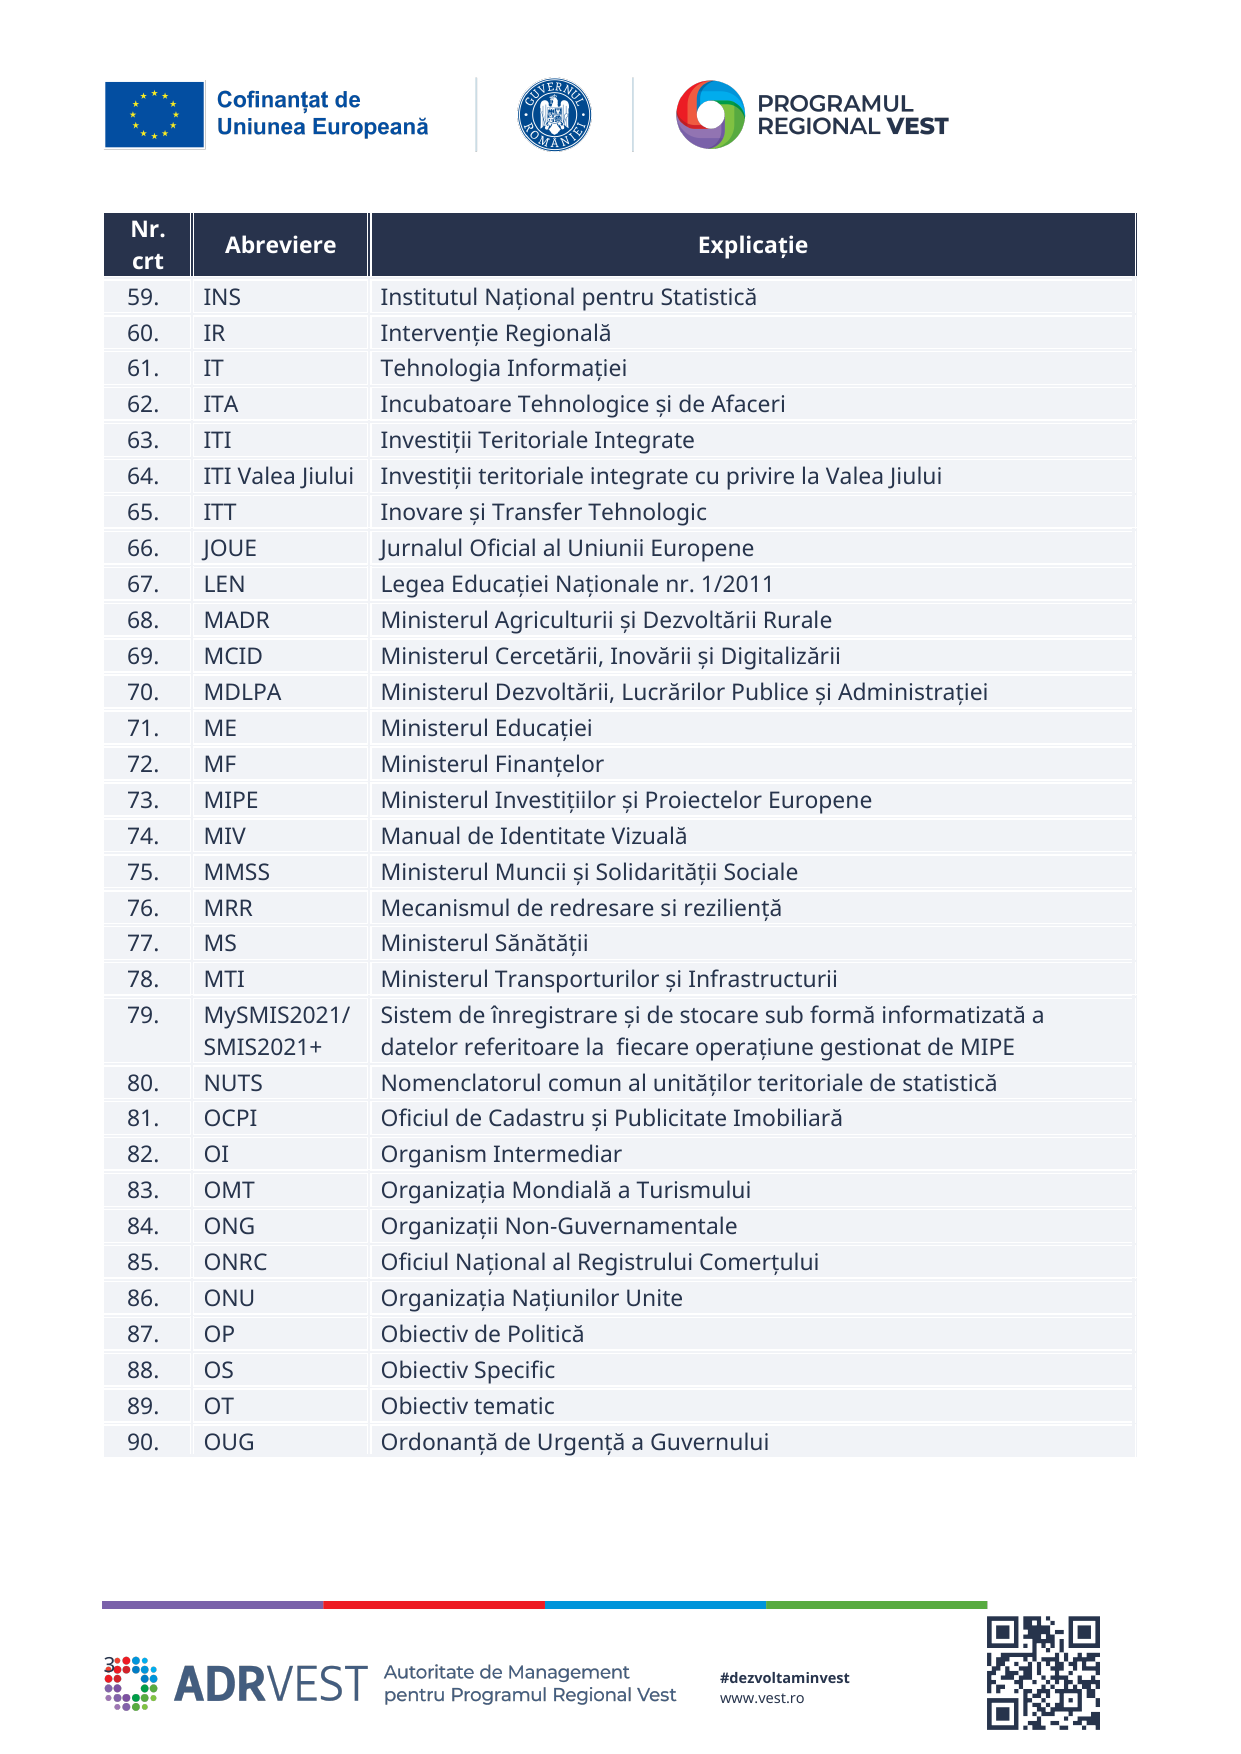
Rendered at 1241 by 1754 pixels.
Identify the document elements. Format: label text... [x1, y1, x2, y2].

table_cell Obiectiv tematic [369, 1385, 1137, 1421]
table_cell [104, 532, 190, 563]
table_cell Investiții Teritoriale Integrate [369, 420, 1137, 456]
table_cell [104, 424, 190, 456]
table_cell OMT [194, 1174, 367, 1206]
table_cell [104, 1318, 190, 1349]
table_cell IR [194, 317, 367, 348]
table_cell OS [194, 1354, 367, 1385]
table_cell [104, 460, 190, 491]
table_cell Ministerul Cercetării, Inovării și Digitalizării [369, 635, 1137, 671]
table_cell MDLPA [194, 676, 367, 707]
table_cell Ministerul Educației [369, 707, 1137, 743]
table_cell [104, 1282, 190, 1313]
table_cell MRR [194, 892, 367, 923]
table_cell Ministerul Dezvoltării, Lucrărilor Publice și Administrației [369, 671, 1137, 707]
table_cell [104, 1421, 192, 1457]
table_cell [104, 1390, 190, 1421]
table_cell Intervenție Regională [369, 312, 1137, 348]
table_cell [104, 820, 190, 851]
table_cell OCPI [194, 1102, 367, 1134]
table_cell Obiectiv Specific [369, 1349, 1137, 1385]
table_header Explicație [372, 213, 1135, 276]
table_cell [104, 748, 190, 779]
table_cell [104, 999, 190, 1062]
table_cell Manual de Identitate Vizuală [369, 815, 1137, 851]
table_cell [104, 892, 190, 923]
table_cell Institutul Național pentru Statistică [369, 276, 1137, 312]
table_cell OP [194, 1318, 367, 1349]
table_cell [104, 1102, 190, 1134]
table_cell MTI [194, 963, 367, 994]
table_cell Ministerul Agriculturii și Dezvoltării Rurale [369, 599, 1137, 635]
table_cell MMSS [194, 856, 367, 887]
table_cell Incubatoare Tehnologice şi de Afaceri [369, 384, 1137, 419]
table_cell Ministerul Sănătății [369, 923, 1137, 959]
table_cell Oficiul de Cadastru și Publicitate Imobiliară [369, 1098, 1137, 1134]
table_cell [104, 963, 190, 994]
table_cell [104, 1138, 190, 1169]
table_cell Sistem de înregistrare și de stocare sub formă informatizată a datelor referitoare la fiecare operațiune gestionat de MIPE [369, 995, 1137, 1062]
table_cell Organism Intermediar [369, 1134, 1137, 1169]
table_header Abreviere [194, 213, 367, 276]
table_cell Organizații Non-Guvernamentale [369, 1206, 1137, 1241]
picture [767, 1601, 1109, 1739]
picture [93, 1653, 683, 1715]
table_cell ONG [194, 1210, 367, 1241]
table_cell Organizația Mondială a Turismului [369, 1170, 1137, 1206]
table_cell [104, 281, 190, 312]
table_cell [104, 712, 190, 743]
picture [42, 1601, 544, 1609]
table_cell Ordonanță de Urgență a Guvernului [369, 1421, 1137, 1457]
table_cell [104, 568, 190, 599]
table_cell OI [194, 1138, 367, 1169]
table_cell [104, 604, 190, 635]
table_cell Ministerul Muncii și Solidarității Sociale [369, 851, 1137, 887]
table_cell Organizația Națiunilor Unite [369, 1278, 1137, 1313]
table_cell [104, 1174, 190, 1206]
table_cell OUG [192, 1421, 369, 1457]
table_cell [104, 1354, 190, 1385]
table_cell MS [194, 927, 367, 959]
table_cell MIV [194, 820, 367, 851]
table_cell INS [194, 281, 367, 312]
table_cell [104, 927, 190, 959]
table_cell Nomenclatorul comun al unităților teritoriale de statistică [369, 1062, 1137, 1098]
table_cell NUTS [194, 1067, 367, 1098]
table_cell [104, 1067, 190, 1098]
table_cell ONU [194, 1282, 367, 1313]
table_cell MIPE [194, 784, 367, 815]
table_cell Jurnalul Oficial al Uniunii Europene [369, 528, 1137, 563]
table_cell ME [194, 712, 367, 743]
table_cell MySMIS2021/SMIS2021+ [194, 999, 367, 1062]
table_cell Obiectiv de Politică [369, 1313, 1137, 1349]
table_cell ITT [194, 496, 367, 527]
table_cell ITI [194, 424, 367, 456]
table_cell Mecanismul de redresare si reziliență [369, 887, 1137, 923]
table_cell Oficiul Național al Registrului Comerțului [369, 1241, 1137, 1277]
table_cell [104, 1246, 190, 1277]
table_cell Ministerul Finanțelor [369, 743, 1137, 779]
picture [103, 77, 949, 152]
table_cell [104, 317, 190, 348]
table_cell ITA [194, 388, 367, 419]
table_cell MF [194, 748, 367, 779]
table_cell Ministerul Transporturilor și Infrastructurii [369, 959, 1137, 994]
table_cell [104, 784, 190, 815]
table_cell [104, 640, 190, 671]
table_cell OT [194, 1390, 367, 1421]
table_cell Inovare şi Transfer Tehnologic [369, 491, 1137, 527]
table_cell [104, 676, 190, 707]
table_cell Legea Educației Naționale nr. 1/2011 [369, 563, 1137, 599]
table_cell ONRC [194, 1246, 367, 1277]
table_cell ITI Valea Jiului [194, 460, 367, 491]
table_cell Tehnologia Informației [369, 348, 1137, 384]
table_cell [104, 1210, 190, 1241]
table_cell MADR [194, 604, 367, 635]
table_cell JOUE [194, 532, 367, 563]
table_cell [104, 496, 190, 527]
table_cell Investiții teritoriale integrate cu privire la Valea Jiului [369, 456, 1137, 491]
table_header Nr. crt [104, 213, 190, 276]
table_cell [104, 856, 190, 887]
table_cell LEN [194, 568, 367, 599]
table_cell [104, 352, 190, 384]
table_cell IT [194, 352, 367, 384]
table_cell MCID [194, 640, 367, 671]
table_cell Ministerul Investițiilor și Proiectelor Europene [369, 779, 1137, 815]
table_cell [104, 388, 190, 419]
